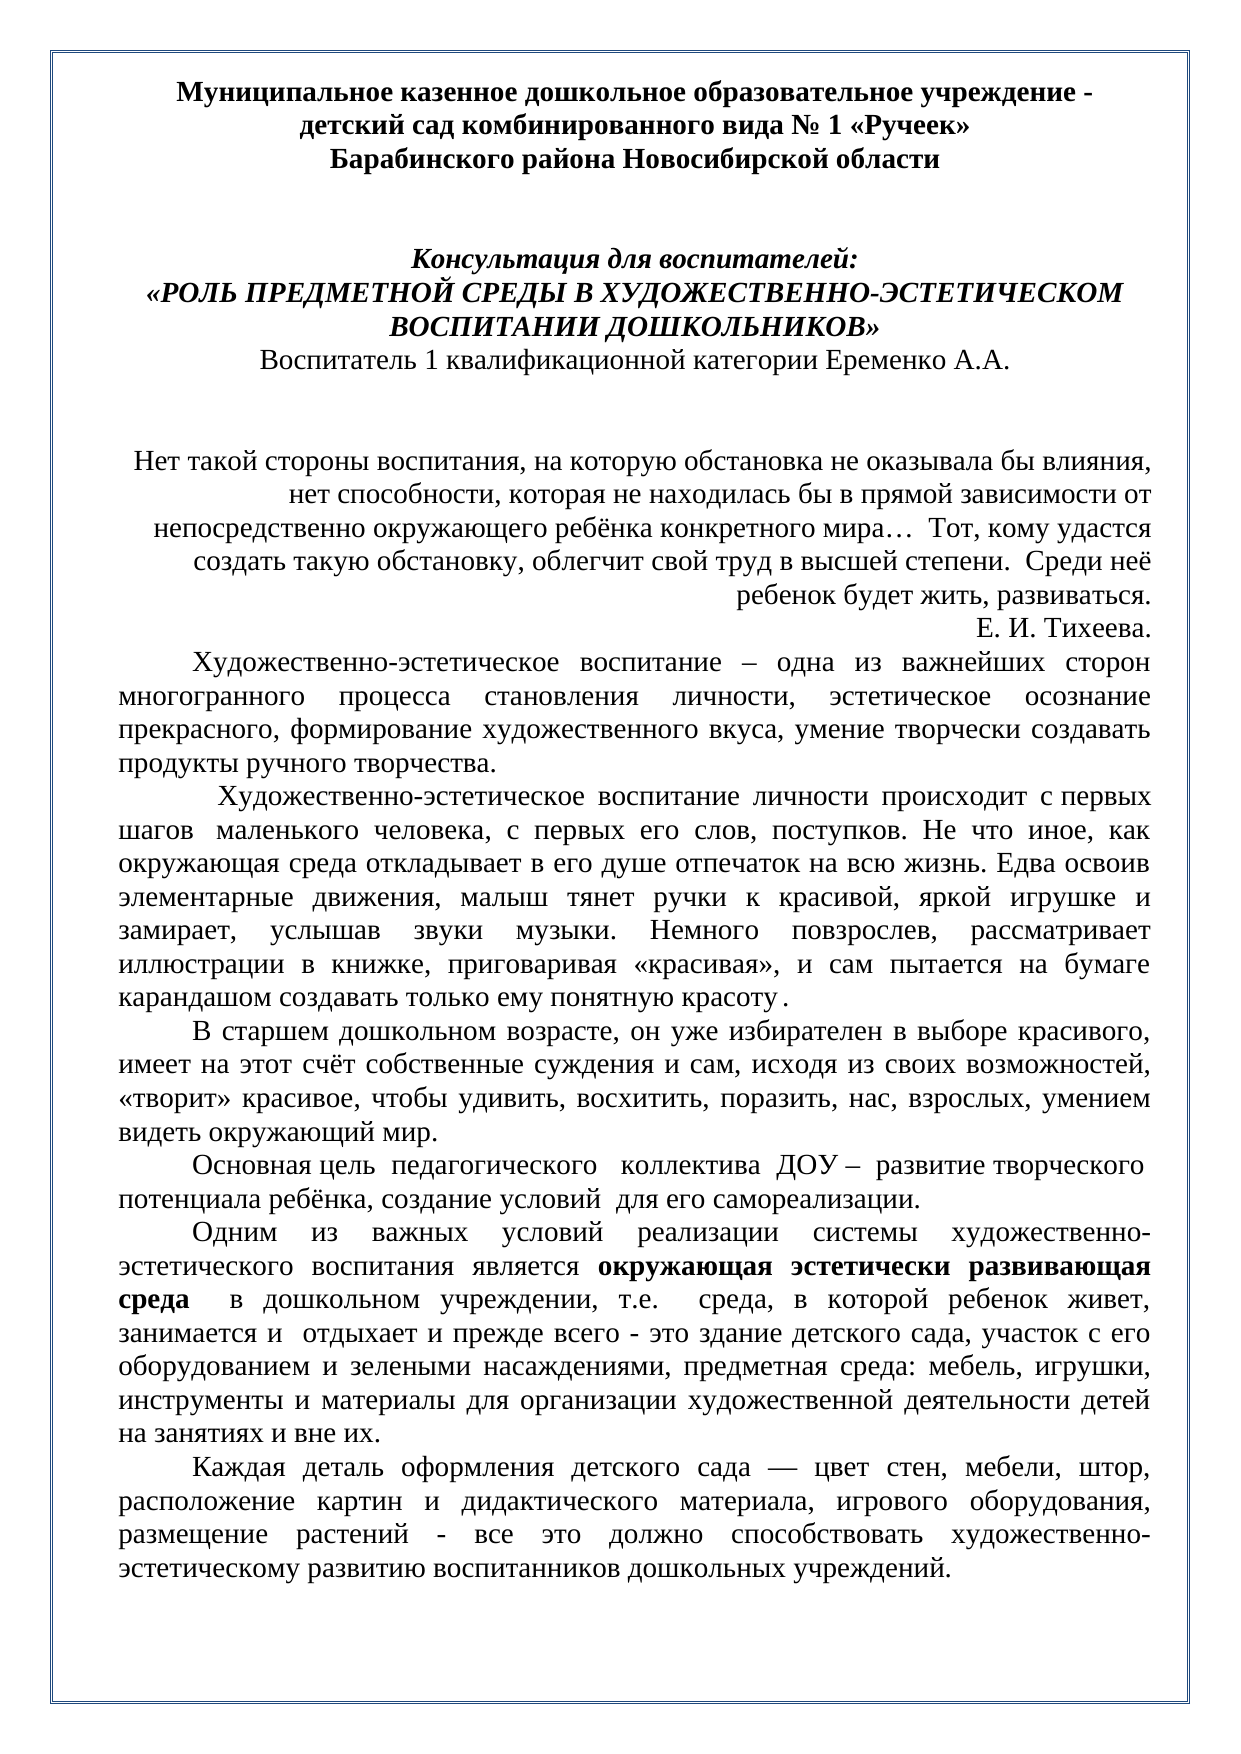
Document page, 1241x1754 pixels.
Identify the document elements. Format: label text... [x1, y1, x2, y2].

text Художественно-эстетическое воспитание – одна из важнейших сторон многогранного процесса становления личности, эстетическое осознание прекрасного, формирование художественного вкуса, умение творчески создавать продукты ручного творчества. [118, 644, 1152, 778]
text Е. И. Тихеева. [118, 611, 1152, 644]
text Одним из важных условий реализации системы художественно-эстетического воспитания является окружающая эстетически развивающая среда в дошкольном учреждении, т.е. среда, в которой ребенок живет, занимается и отдыхает и прежде всего - это здание детского сада, участок с его оборудованием и зелеными насаждениями, предметная среда: мебель, игрушки, инструменты и материалы для организации художественной деятельности детей на занятиях и вне их. [118, 1214, 1152, 1449]
text Барабинского района Новосибирской области [118, 141, 1152, 174]
text «РОЛЬ ПРЕДМЕТНОЙ СРЕДЫ В ХУДОЖЕСТВЕННО-ЭСТЕТИЧЕСКОМ ВОСПИТАНИИ ДОШКОЛЬНИКОВ» [118, 275, 1152, 342]
text детский сад комбинированного вида № 1 «Ручеек» [118, 107, 1152, 141]
text В старшем дошкольном возрасте, он уже избирателен в выборе красивого, имеет на этот счёт собственные суждения и сам, исходя из своих возможностей, «творит» красивое, чтобы удивить, восхитить, поразить, нас, взрослых, умением видеть окружающий мир. [118, 1013, 1152, 1147]
text Консультация для воспитателей: [118, 242, 1152, 275]
text Муниципальное казенное дошкольное образовательное учреждение - [118, 74, 1152, 107]
text Воспитатель 1 квалификационной категории Еременко А.А. [118, 342, 1152, 376]
text Художественно-эстетическое воспитание личности происходит с первых шагов маленького человека, с первых его слов, поступков. Не что иное, как окружающая среда откладывает в его душе отпечаток на всю жизнь. Едва освоив элементарные движения, малыш тянет ручки к красивой, яркой игрушке и замирает, услышав звуки музыки. Немного повзрослев, рассматривает иллюстрации в книжке, приговаривая «красивая», и сам пытается на бумаге карандашом создавать только ему понятную красоту . [118, 778, 1152, 1013]
text Нет такой стороны воспитания, на которую обстановка не оказывала бы влияния, нет способности, которая не находилась бы в прямой зависимости от непосредственно окружающего ребёнка конкретного мира… Тот, кому удастся создать такую обстановку, облегчит свой труд в высшей степени. Среди неё ребенок будет жить, развиваться. [118, 443, 1152, 611]
text Основная цель педагогического коллектива ДОУ – развитие творческого потенциала ребёнка, создание условий для его самореализации. [118, 1147, 1152, 1214]
text Каждая деталь оформления детского сада — цвет стен, мебели, штор, расположение картин и дидактического материала, игрового оборудования, размещение растений - все это должно способствовать художественно-эстетическому развитию воспитанников дошкольных учреждений. [118, 1449, 1152, 1583]
